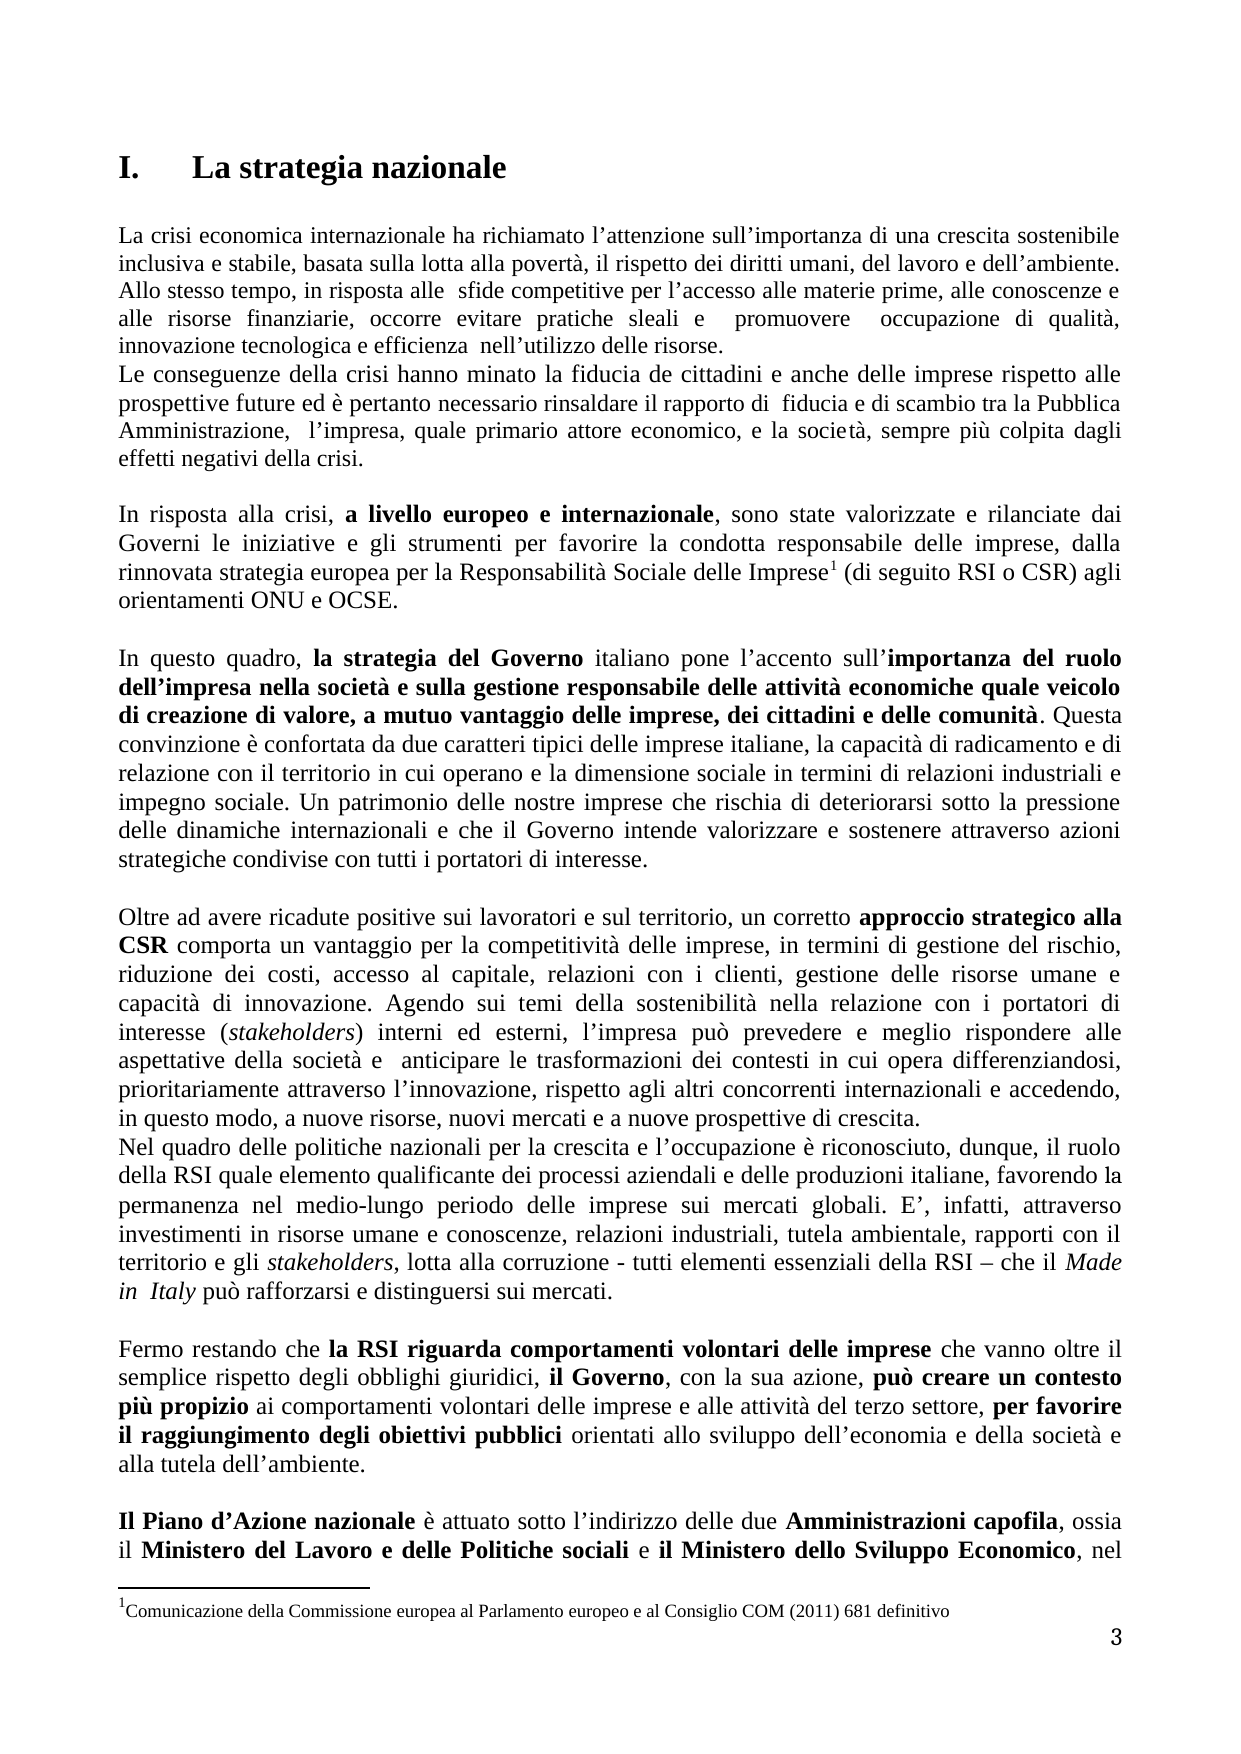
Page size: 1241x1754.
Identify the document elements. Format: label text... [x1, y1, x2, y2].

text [118, 1506, 1122, 1564]
text Fermo restando che la RSI riguarda comportamenti volontari delle imprese che vanno oltre il semplice rispetto degli obblighi giuridici, il Governo, con la sua azione, può creare un contesto più propizio ai comportamenti volontari delle imprese e alle attività del terzo settore, per favorire il raggiungimento degli obiettivi pubblici orientati allo sviluppo dell’economia e della società e alla tutela dell’ambiente. [118, 1334, 1122, 1477]
text La crisi economica internazionale ha richiamato l’attenzione sull’importanza di una crescita sostenibile inclusiva e stabile, basata sulla lotta alla povertà, il rispetto dei diritti umani, del lavoro e dell’ambiente. Allo stesso tempo, in risposta alle sfide competitive per l’accesso alle materie prime, alle conoscenze e alle risorse finanziarie, occorre evitare pratiche sleali e promuovere occupazione di qualità, innovazione tecnologica e efficienza nell’utilizzo delle risorse. [118, 221, 1122, 359]
text In risposta alla crisi, a livello europeo e internazionale, sono state valorizzate e rilanciate dai Governi le iniziative e gli strumenti per favorire la condotta responsabile delle imprese, dalla rinnovata strategia europea per la Responsabilità Sociale delle Imprese (di seguito RSI o CSR) agli orientamenti ONU e OCSE. [118, 499, 1122, 614]
text In questo quadro, la strategia del Governo italiano pone l’accento sull’importanza del ruolo dell’impresa nella società e sulla gestione responsabile delle attività economiche quale veicolo di creazione di valore, a mutuo vantaggio delle imprese, dei cittadini e delle comunità. Questa convinzione è confortata da due caratteri tipici delle imprese italiane, la capacità di radicamento e di relazione con il territorio in cui operano e la dimensione sociale in termini di relazioni industriali e impegno sociale. Un patrimonio delle nostre imprese che rischia di deteriorarsi sotto la pressione delle dinamiche internazionali e che il Governo intende valorizzare e sostenere attraverso azioni strategiche condivise con tutti i portatori di interesse. [118, 643, 1122, 873]
text Oltre ad avere ricadute positive sui lavoratori e sul territorio, un corretto approccio strategico alla CSR comporta un vantaggio per la competitività delle imprese, in termini di gestione del rischio, riduzione dei costi, accesso al capitale, relazioni con i clienti, gestione delle risorse umane e capacità di innovazione. Agendo sui temi della sostenibilità nella relazione con i portatori di interesse (stakeholders) interni ed esterni, l’impresa può prevedere e meglio rispondere alle aspettative della società e anticipare le trasformazioni dei contesti in cui opera differenziandosi, prioritariamente attraverso l’innovazione, rispetto agli altri concorrenti internazionali e accedendo, in questo modo, a nuove risorse, nuovi mercati e a nuove prospettive di crescita. [118, 902, 1122, 1132]
subtitle La strategia nazionale [118, 148, 1122, 186]
text Nel quadro delle politiche nazionali per la crescita e l’occupazione è riconosciuto, dunque, il ruolo della RSI quale elemento qualificante dei processi aziendali e delle produzioni italiane, favorendo la permanenza nel medio-lungo periodo delle imprese sui mercati globali. E’, infatti, attraverso investimenti in risorse umane e conoscenze, relazioni industriali, tutela ambientale, rapporti con il territorio e gli stakeholders, lotta alla corruzione - tutti elementi essenziali della RSI – che il Made in Italy può rafforzarsi e distinguersi sui mercati. [118, 1132, 1122, 1305]
text Le conseguenze della crisi hanno minato la fiducia de cittadini e anche delle imprese rispetto alle prospettive future ed è pertanto necessario rinsaldare il rapporto di fiducia e di scambio tra la Pubblica Amministrazione, l’impresa, quale primario attore economico, e la società, sempre più colpita dagli effetti negativi della crisi. [118, 359, 1122, 472]
